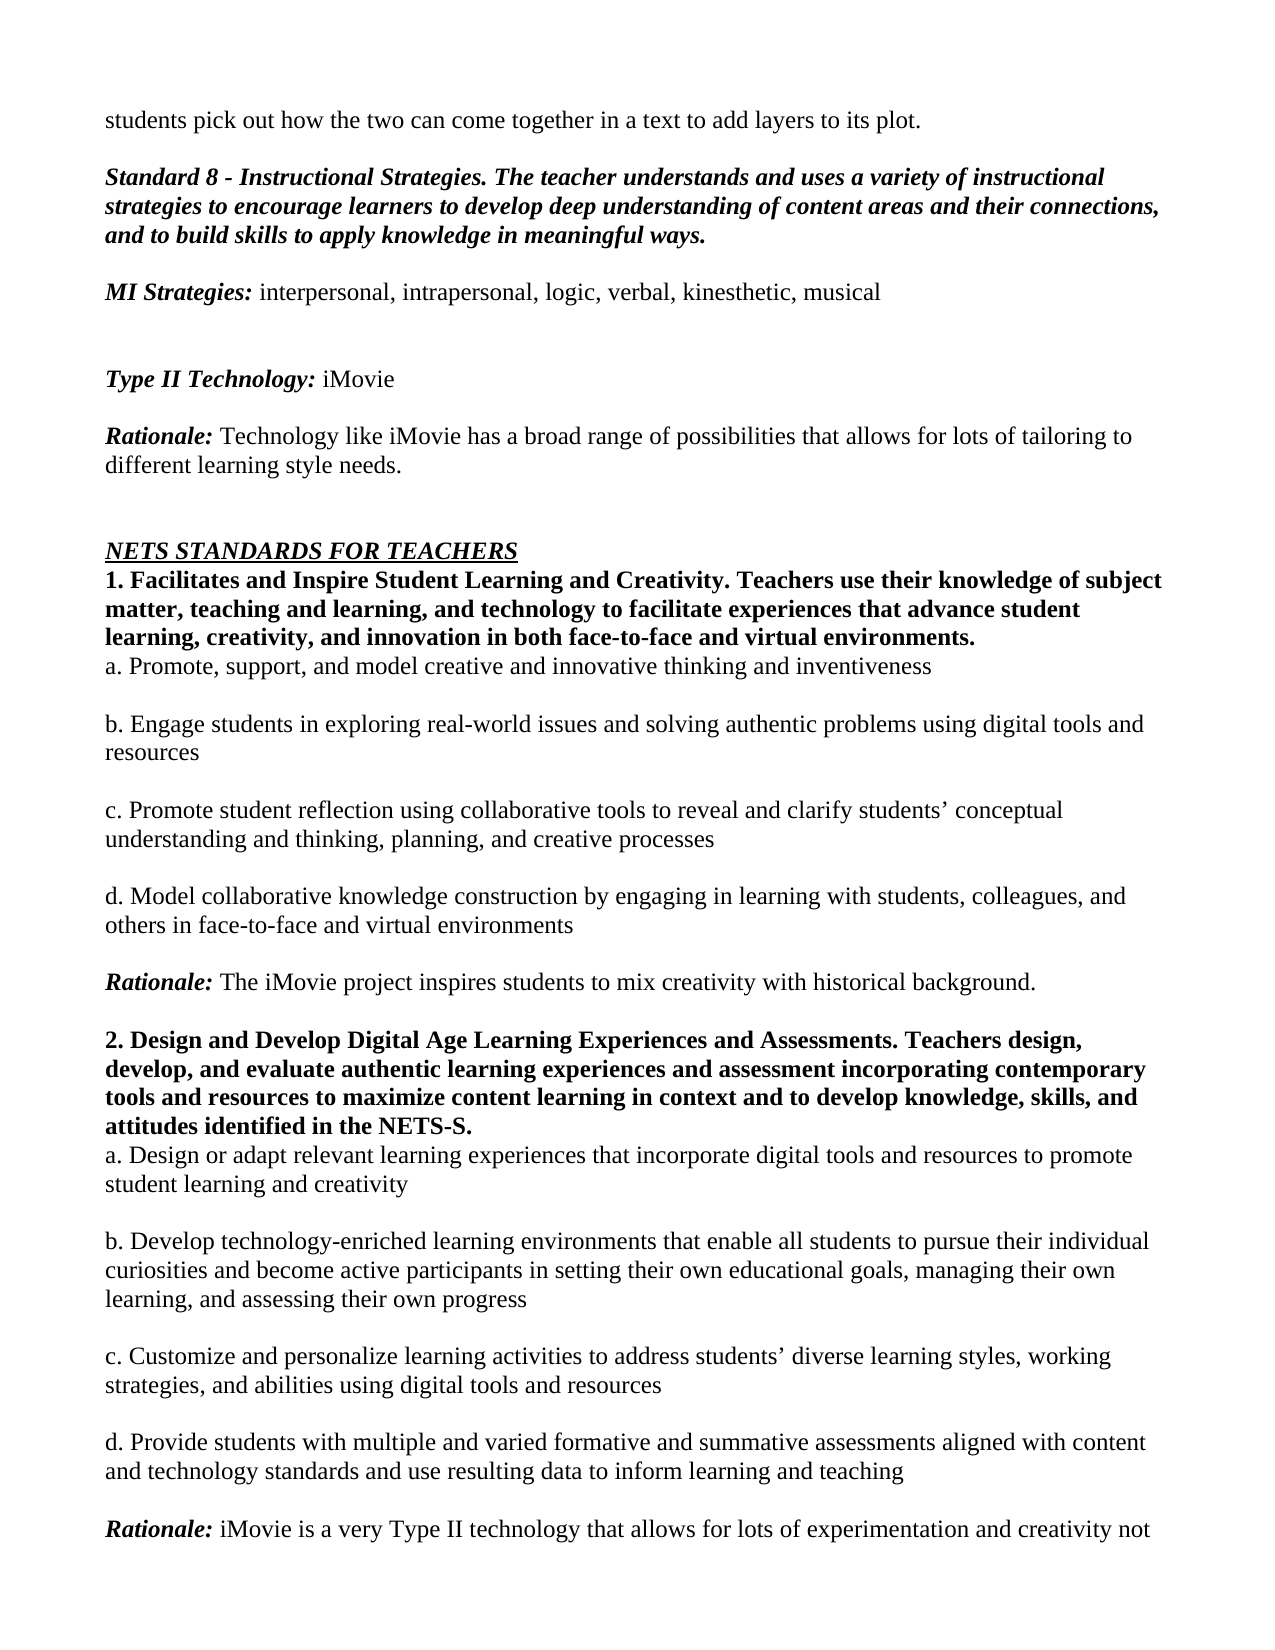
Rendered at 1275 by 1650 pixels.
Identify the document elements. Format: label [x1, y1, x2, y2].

table_header [105, 105, 1170, 1542]
